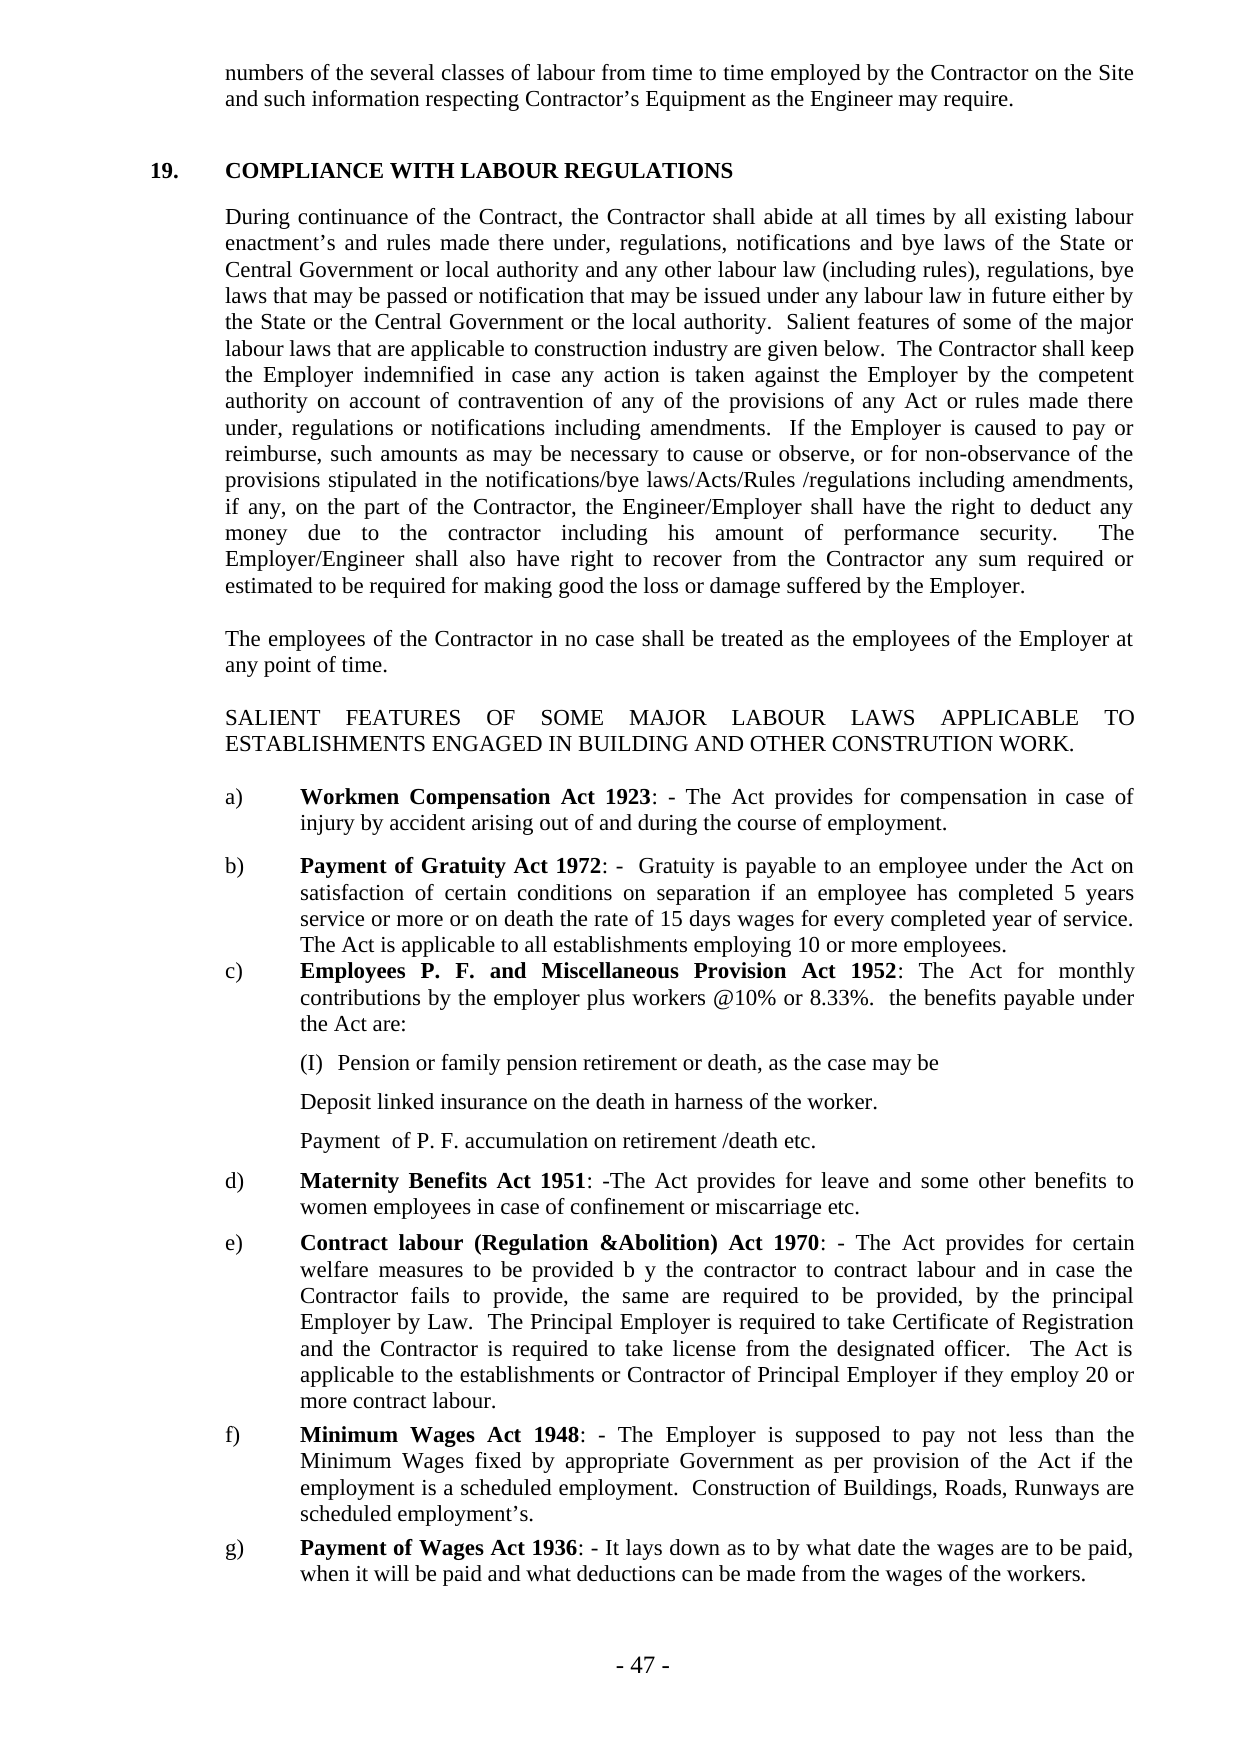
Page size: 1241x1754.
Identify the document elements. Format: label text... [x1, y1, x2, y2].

list Payment of Wages Act 1936: - It lays down as to by what date the wages are to be paid, when it will be paid and what deductions can be made from the wages of the workers. [225, 1534, 1135, 1587]
list Minimum Wages Act 1948: - The Employer is supposed to pay not less than the Minimum Wages fixed by appropriate Government as per provision of the Act if the employment is a scheduled employment. Construction of Buildings, Roads, Runways are scheduled employment’s. [225, 1421, 1135, 1527]
list Workmen Compensation Act 1923: - The Act provides for compensation in case of injury by accident arising out of and during the course of employment. [225, 783, 1135, 835]
text During continuance of the Contract, the Contractor shall abide at all times by all existing labour enactment’s and rules made there under, regulations, notifications and bye laws of the State or Central Government or local authority and any other labour law (including rules), regulations, bye laws that may be passed or notification that may be issued under any labour law in future either by the State or the Central Government or the local authority. Salient features of some of the major labour laws that are applicable to construction industry are given below. The Contractor shall keep the Employer indemnified in case any action is taken against the Employer by the competent authority on account of contravention of any of the provisions of any Act or rules made there under, regulations or notifications including amendments. If the Employer is caused to pay or reimburse, such amounts as may be necessary to cause or observe, or for non-observance of the provisions stipulated in the notifications/bye laws/Acts/Rules /regulations including amendments, if any, on the part of the Contractor, the Engineer/Employer shall have the right to deduct any money due to the contractor including his amount of performance security. The Employer/Engineer shall also have right to recover from the Contractor any sum required or estimated to be required for making good the loss or damage suffered by the Employer. [225, 203, 1135, 598]
text SALIENT FEATURES OF SOME MAJOR LABOUR LAWS APPLICABLE TO ESTABLISHMENTS ENGAGED IN BUILDING AND OTHER CONSTRUTION WORK. [225, 704, 1135, 756]
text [225, 59, 1135, 112]
text Payment of P. F. accumulation on retirement /death etc. [225, 1128, 1135, 1154]
list Employees P. F. and Miscellaneous Provision Act 1952: The Act for monthly contributions by the employer plus workers @10% or 8.33%. the benefits payable under the Act are: [225, 958, 1135, 1037]
text Deposit linked insurance on the death in harness of the worker. [225, 1088, 1135, 1114]
list COMPLIANCE WITH LABOUR REGULATIONS [150, 157, 1135, 184]
text The employees of the Contractor in no case shall be treated as the employees of the Employer at any point of time. [225, 624, 1135, 677]
list Pension or family pension retirement or death, as the case may be [300, 1049, 1135, 1075]
list Payment of Gratuity Act 1972: - Gratuity is payable to an employee under the Act on satisfaction of certain conditions on separation if an employee has completed 5 years service or more or on death the rate of 15 days wages for every completed year of service. The Act is applicable to all establishments employing 10 or more employees. [225, 852, 1135, 958]
list Maternity Benefits Act 1951: -The Act provides for leave and some other benefits to women employees in case of confinement or miscarriage etc. [225, 1167, 1135, 1220]
list Contract labour (Regulation &Abolition) Act 1970: - The Act provides for certain welfare measures to be provided b y the contractor to contract labour and in case the Contractor fails to provide, the same are required to be provided, by the principal Employer by Law. The Principal Employer is required to take Certificate of Registration and the Contractor is required to take license from the designated officer. The Act is applicable to the establishments or Contractor of Principal Employer if they employ 20 or more contract labour. [225, 1229, 1135, 1414]
